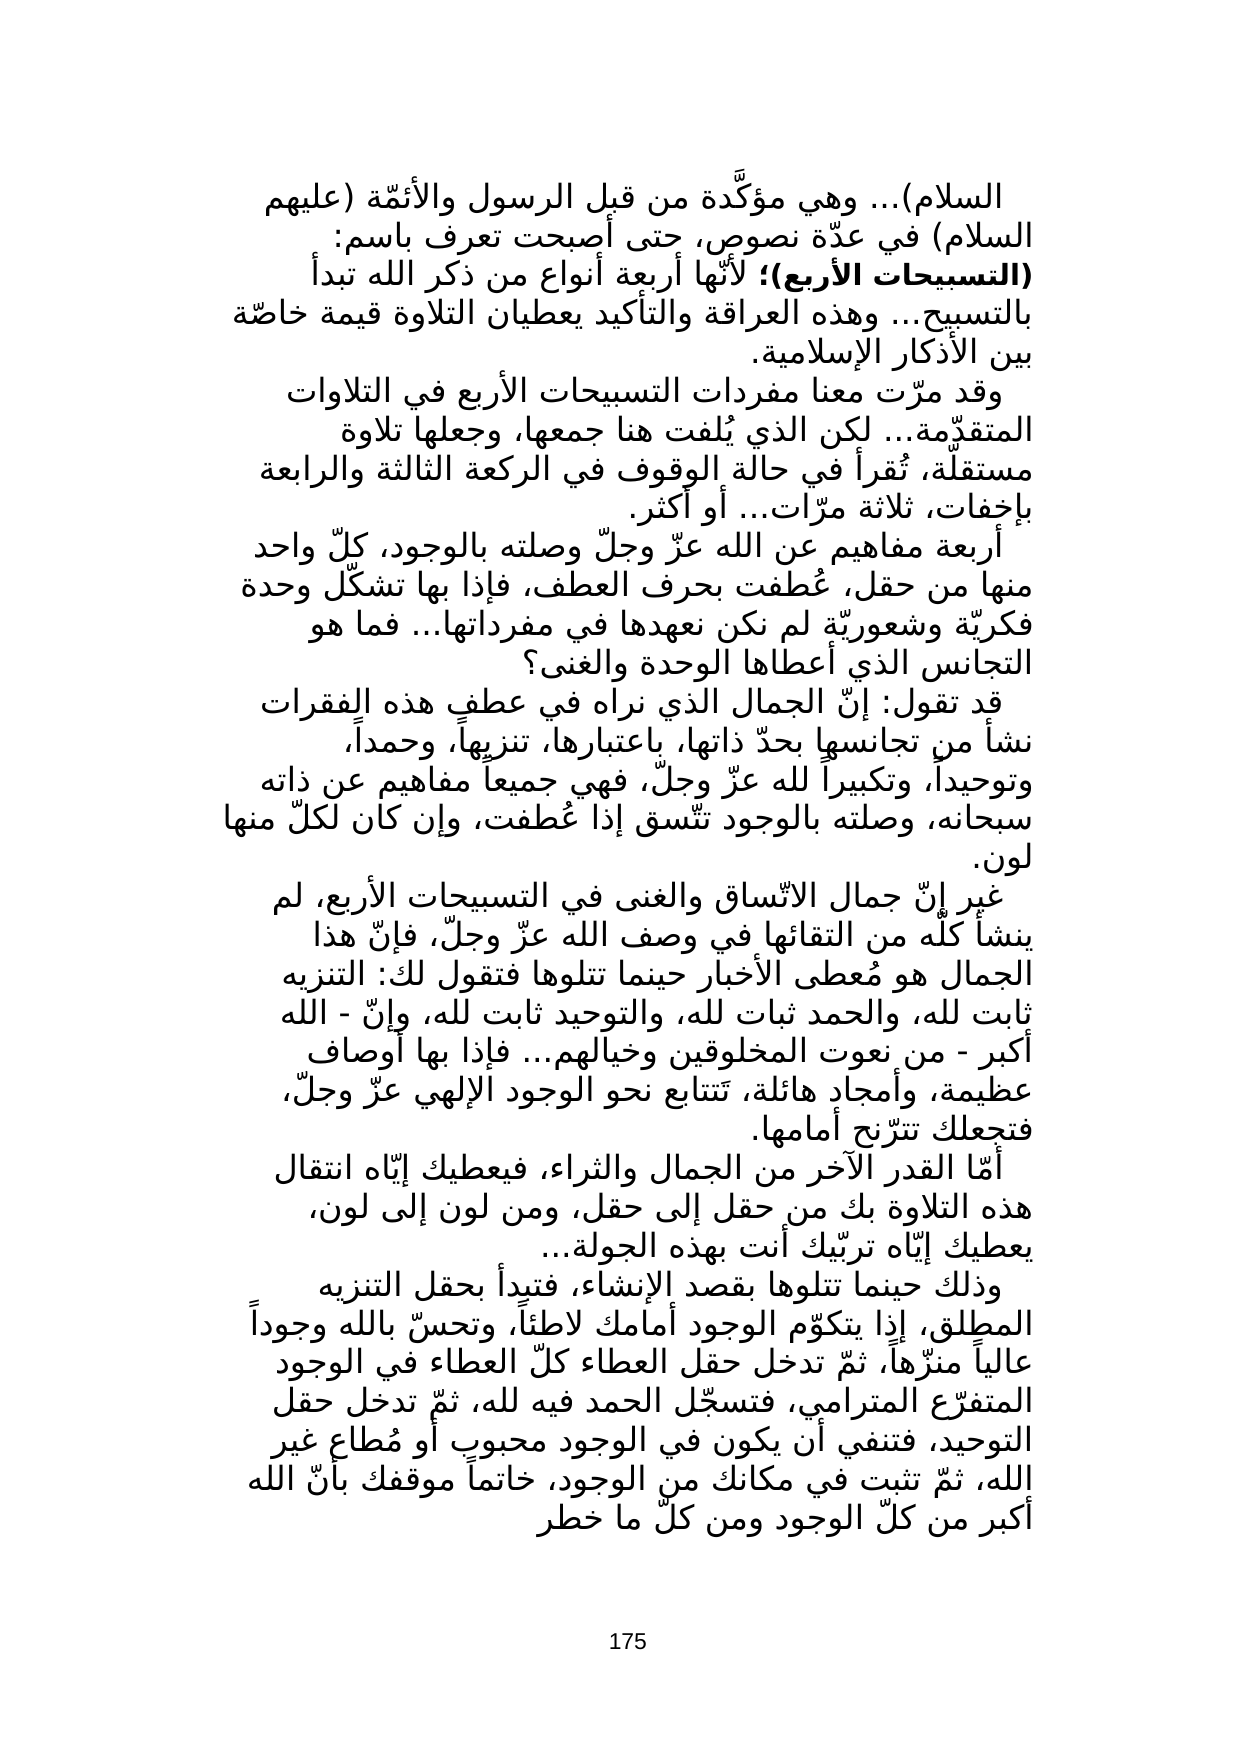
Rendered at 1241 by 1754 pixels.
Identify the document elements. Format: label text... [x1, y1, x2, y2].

text أربعة مفاهيم عن الله عزّ وجلّ وصلته بالوجود، كلّ واحد منها من حقل، عُطفت بحرف العطف، فإذا بها تشكّل وحدة فكريّة وشعوريّة لم نكن نعهدها في مفرداتها... فما هو التجانس الذي أعطاها الوحدة والغنى؟ [222, 527, 1033, 682]
text قد تقول: إنّ الجمال الذي نراه في عطف هذه الفقرات نشأ من تجانسها بحدّ ذاتها، باعتبارها، تنزيهاً، وحمداً، وتوحيداً، وتكبيراً لله عزّ وجلّ، فهي جميعاً مفاهيم عن ذاته سبحانه، وصلته بالوجود تتّسق إذا عُطفت، وإن كان لكلّ منها لون. [222, 682, 1033, 877]
text أمّا القدر الآخر من الجمال والثراء، فيعطيك إيّاه انتقال هذه التلاوة بك من حقل إلى حقل، ومن لون إلى لون، يعطيك إيّاه تربّيك أنت بهذه الجولة... [222, 1148, 1033, 1265]
text وذلك حينما تتلوها بقصد الإنشاء، فتبدأ بحقل التنزيه المطلق، إذا يتكوّم الوجود أمامك لاطئاً، وتحسّ بالله وجوداً عالياً منزّهاً، ثمّ تدخل حقل العطاء كلّ العطاء في الوجود المتفرّع المترامي، فتسجّل الحمد فيه لله، ثمّ تدخل حقل التوحيد، فتنفي أن يكون في الوجود محبوب أو مُطاع غير الله، ثمّ تثبت في مكانك من الوجود، خاتماً موقفك بأنّ الله أكبر من كلّ الوجود ومن كلّ ما خطر [222, 1265, 1033, 1537]
text السلام)... وهي مؤكَّدة من قبل الرسول والأئمّة (عليهم السلام) في عدّة نصوص، حتى أصبحت تعرف باسم: (التسبيحات الأربع)؛ لأنّها أربعة أنواع من ذكر الله تبدأ بالتسبيح... وهذه العراقة والتأكيد يعطيان التلاوة قيمة خاصّة بين الأذكار الإسلامية. [222, 177, 1033, 371]
text وقد مرّت معنا مفردات التسبيحات الأربع في التلاوات المتقدّمة... لكن الذي يُلفت هنا جمعها، وجعلها تلاوة مستقلّة، تُقرأ في حالة الوقوف في الركعة الثالثة والرابعة بإخفات، ثلاثة مرّات... أو أكثر. [222, 371, 1033, 527]
text غير إنّ جمال الاتّساق والغنى في التسبيحات الأربع، لم ينشأ كلّه من التقائها في وصف الله عزّ وجلّ، فإنّ هذا الجمال هو مُعطى الأخبار حينما تتلوها فتقول لك: التنزيه ثابت لله، والحمد ثبات لله، والتوحيد ثابت لله، وإنّ - الله أكبر - من نعوت المخلوقين وخيالهم... فإذا بها أوصاف عظيمة، وأمجاد هائلة، تَتتابع نحو الوجود الإلهي عزّ وجلّ، فتجعلك تترّنح أمامها. [222, 877, 1033, 1148]
